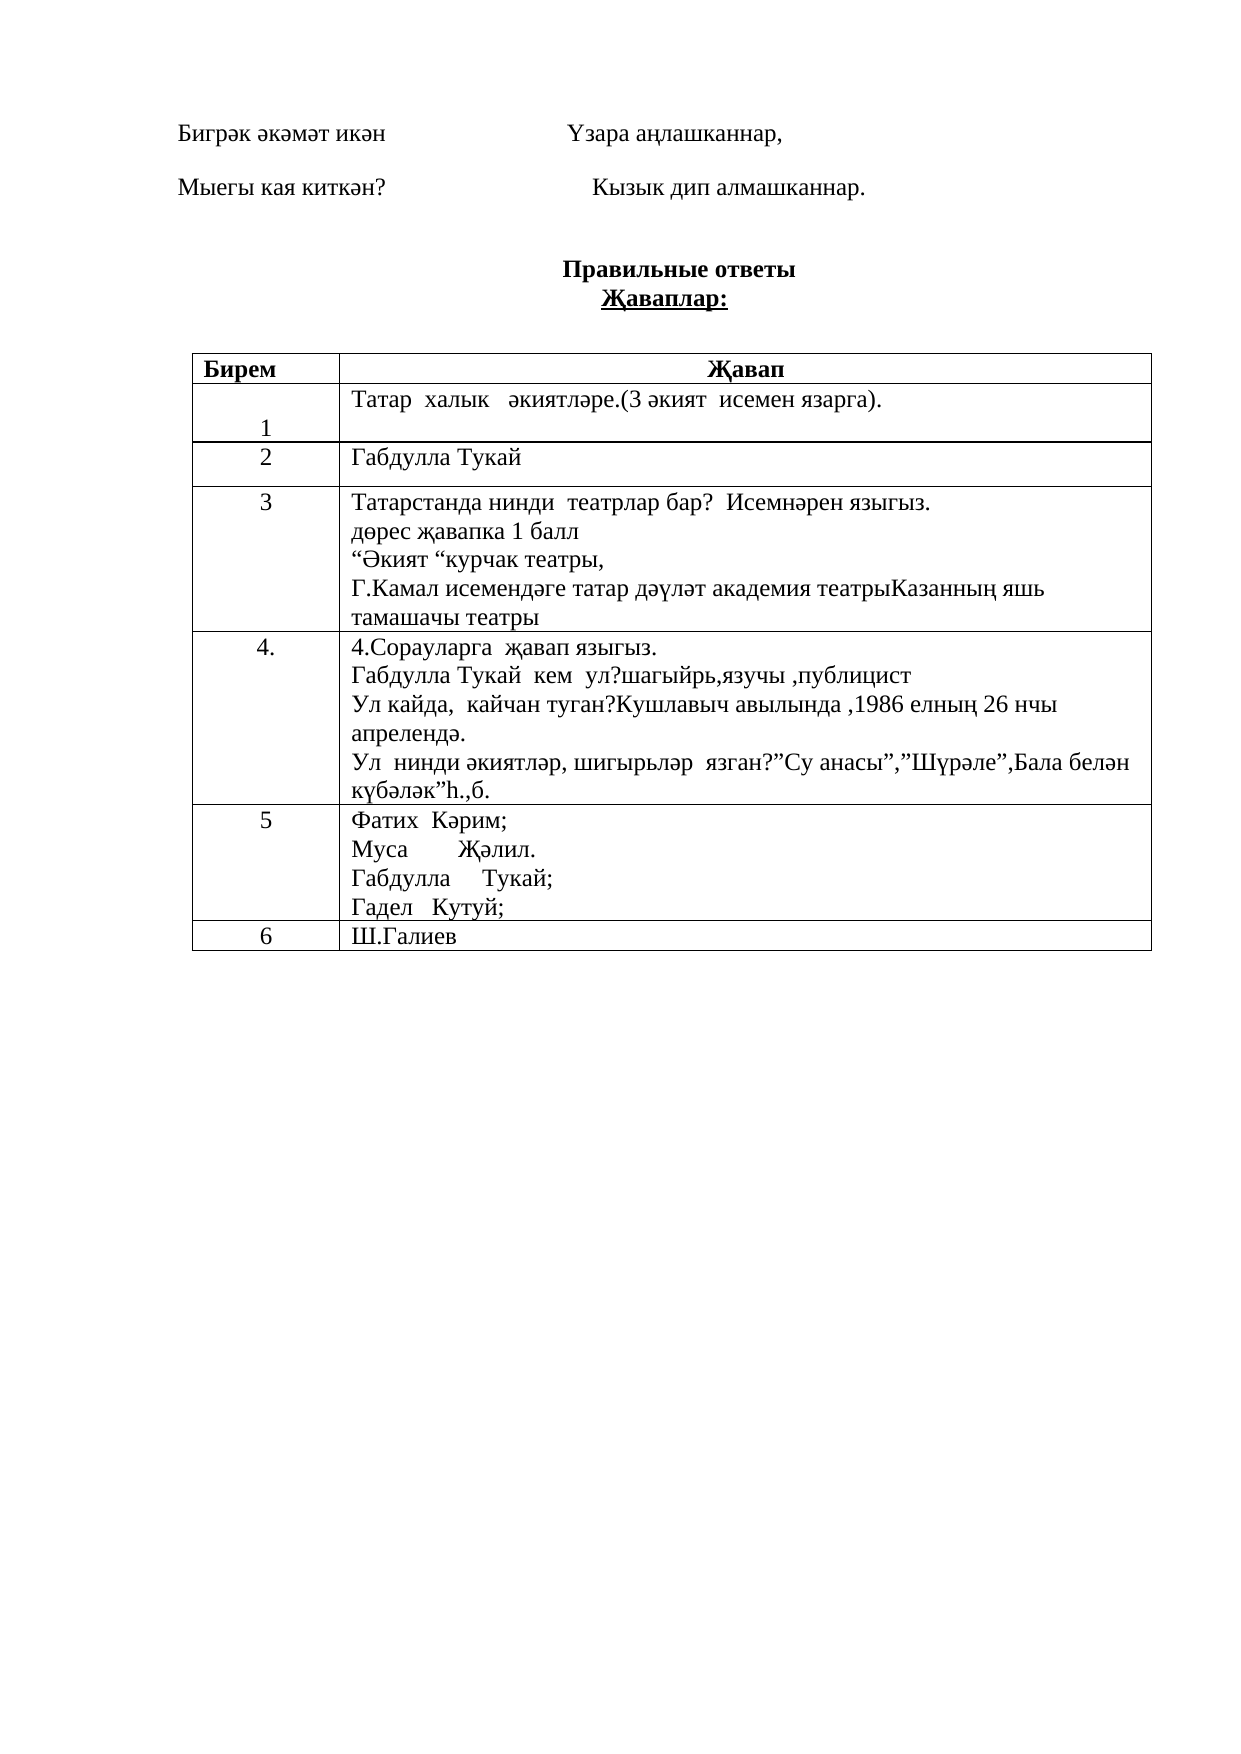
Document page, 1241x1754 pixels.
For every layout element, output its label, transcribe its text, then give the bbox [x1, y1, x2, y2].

table_header Җавап [340, 354, 1151, 383]
text Правильные ответы [177, 254, 1152, 283]
table_cell 3 [193, 487, 339, 631]
table_cell 4. [193, 632, 339, 804]
table_cell Фатих Кәрим; Муса Җәлил. Габдулла Тукай; Гадел Кутуй; [340, 805, 1151, 920]
table_cell Татар халык әкиятләре.(3 әкият исемен язарга). [340, 384, 1151, 441]
table_cell Ш.Галиев [340, 921, 1151, 950]
table_cell 6 [193, 921, 339, 950]
table_cell 4.Сорауларга җавап языгыз. Габдулла Тукай кем ул?шагыйрь,язучы ,публицист Ул кайда, кайчан туган?Кушлавыч авылында ,1986 елның 26 нчы апрелендә. Ул нинди әкиятләр, шигырьләр язган?”Су анасы”,”Шүрәле”,Бала белән күбәләк”һ.,б. [340, 632, 1151, 804]
text Мыегы кая киткән? Кызык дип алмашканнар. [177, 172, 1152, 201]
table_cell 1 [193, 384, 339, 441]
text Җаваплар: [177, 283, 1152, 312]
table_cell 5 [193, 805, 339, 920]
table_header Бирем [193, 354, 339, 383]
text Бигрәк әкәмәт икән Үзара аңлашканнар, [177, 118, 1152, 147]
table_cell 2 [193, 443, 339, 486]
table_cell Габдулла Тукай [340, 443, 1151, 486]
table_cell Татарстанда нинди театрлар бар? Исемнәрен языгыз. дөрес җавапка 1 балл “Әкият “курчак театры, Г.Камал исемендәге татар дәүләт академия театрыКазанның яшь тамашачы театры [340, 487, 1151, 631]
